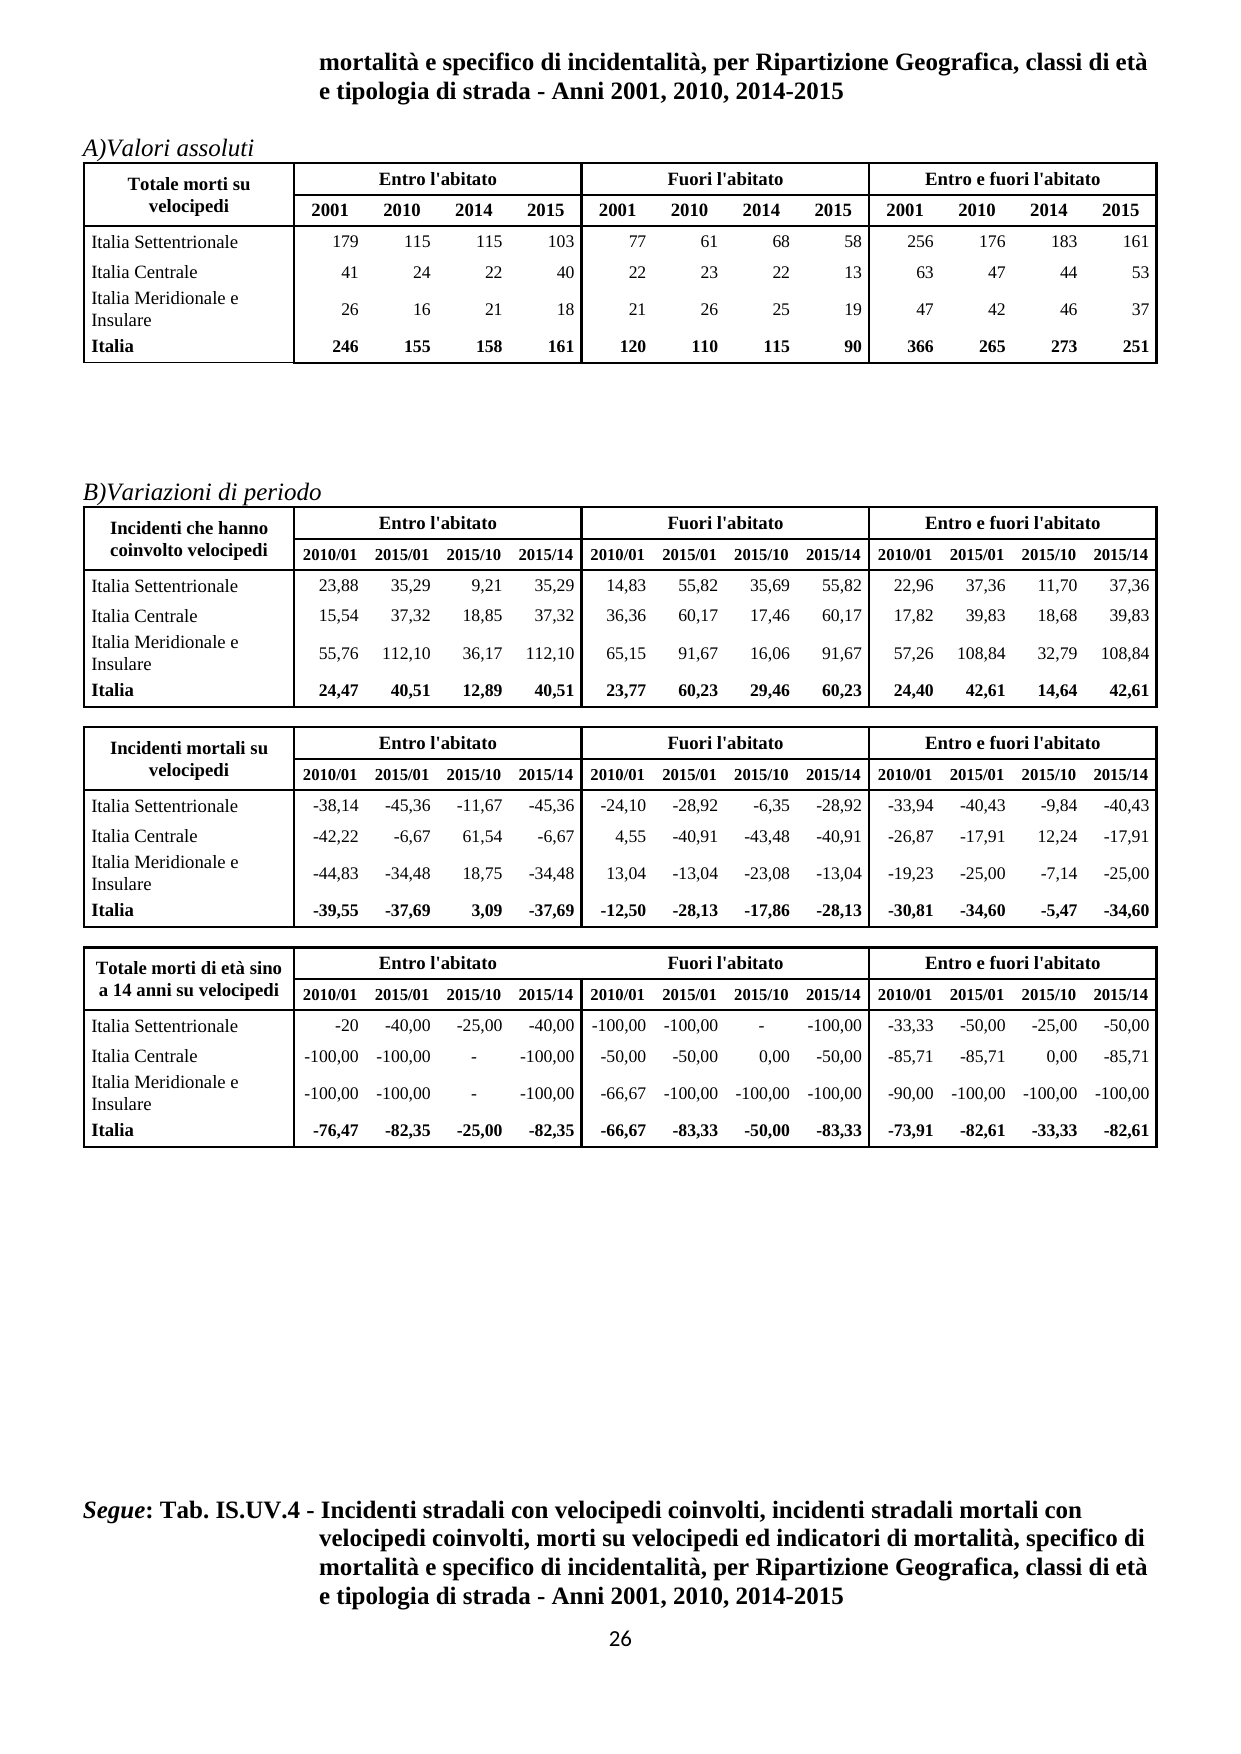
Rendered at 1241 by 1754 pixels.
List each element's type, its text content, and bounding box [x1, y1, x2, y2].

text B)Variazioni di periodo [83, 477, 1157, 506]
text A)Valori assoluti [83, 133, 1157, 162]
table_header [71, 162, 1169, 420]
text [83, 47, 1157, 105]
table_header [71, 506, 1169, 1148]
